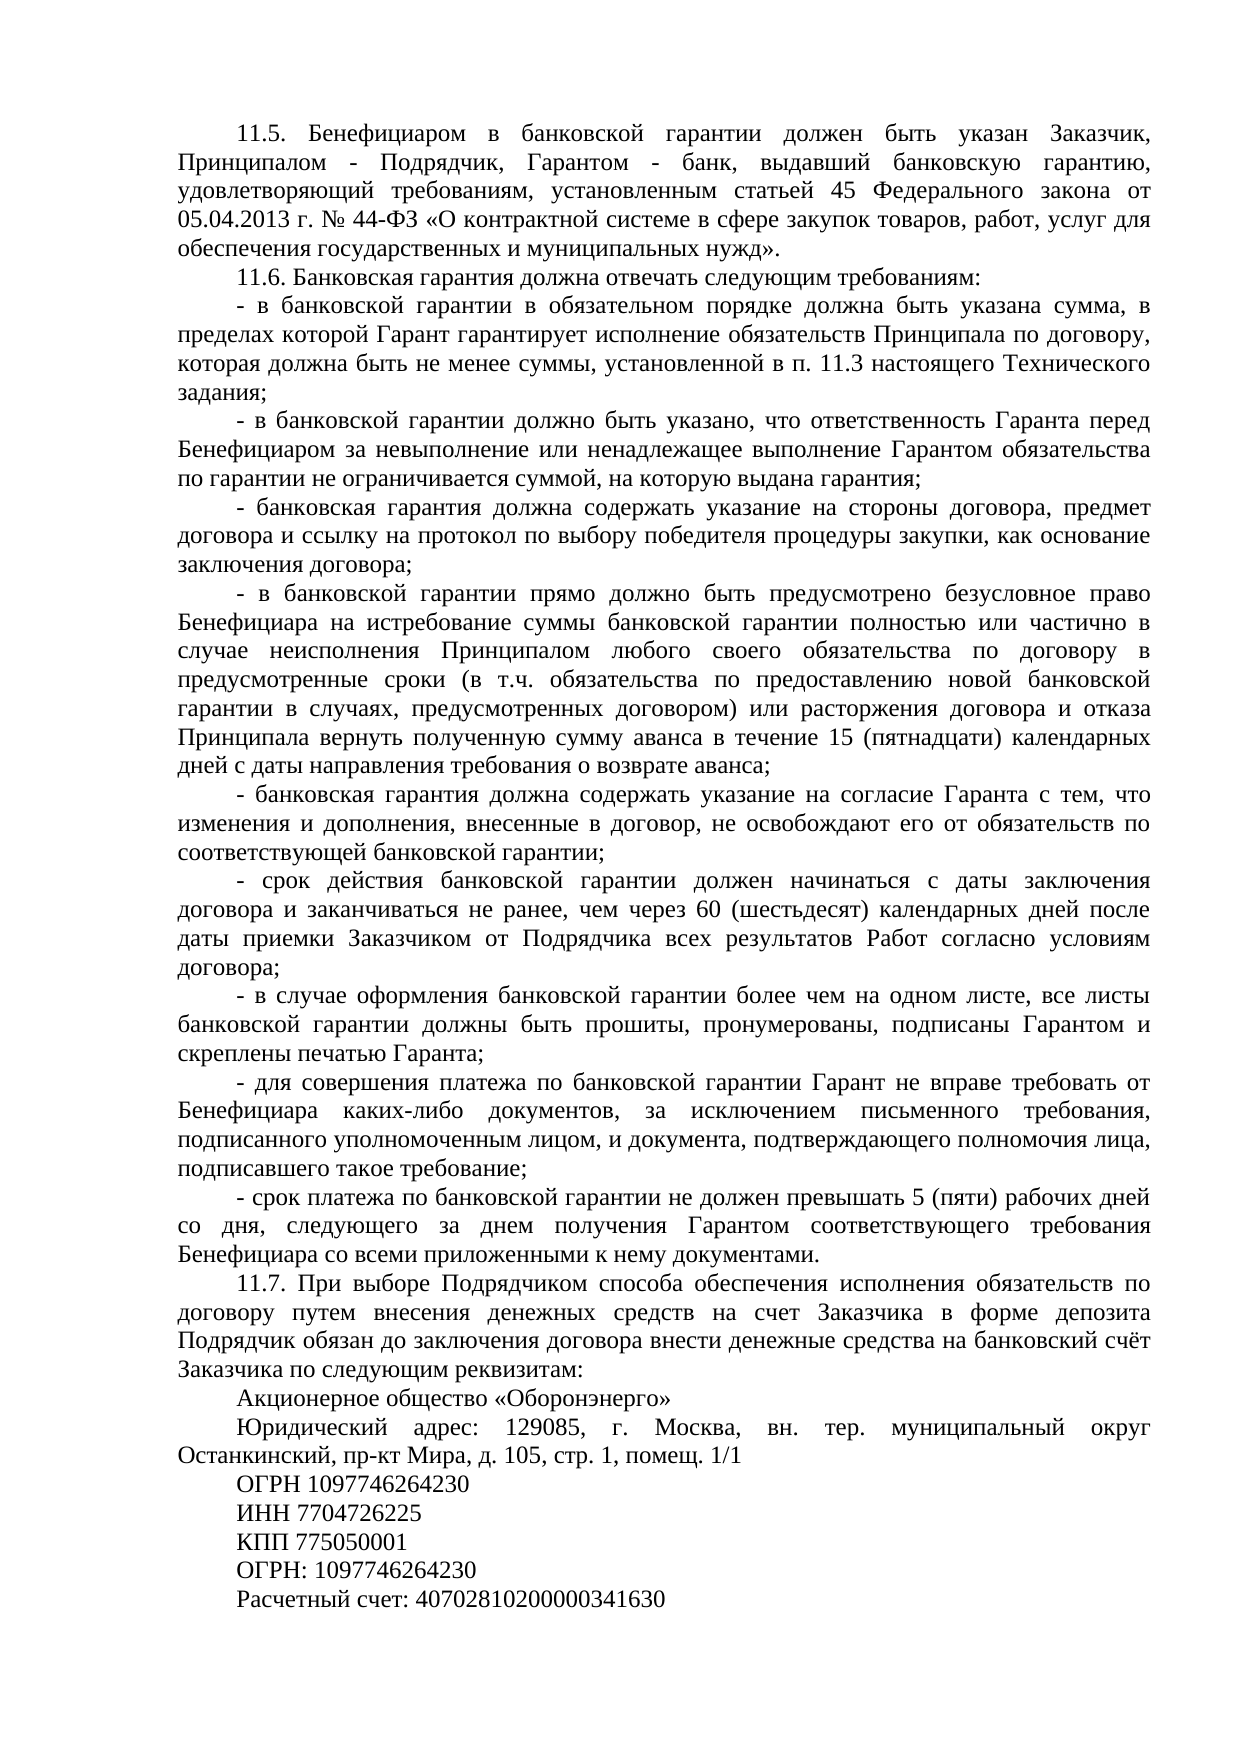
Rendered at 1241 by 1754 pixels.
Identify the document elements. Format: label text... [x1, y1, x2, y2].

text - в банковской гарантии должно быть указано, что ответственность Гаранта перед Бенефициаром за невыполнение или ненадлежащее выполнение Гарантом обязательства по гарантии не ограничивается суммой, на которую выдана гарантия; [177, 406, 1152, 492]
text ОГРН 1097746264230 [177, 1469, 1152, 1498]
text 11.5. Бенефициаром в банковской гарантии должен быть указан Заказчик, Принципалом - Подрядчик, Гарантом - банк, выдавший банковскую гарантию, удовлетворяющий требованиям, установленным статьей 45 Федерального закона от 05.04.2013 г. № 44-ФЗ «О контрактной системе в сфере закупок товаров, работ, услуг для обеспечения государственных и муниципальных нужд». [177, 118, 1152, 262]
text - банковская гарантия должна содержать указание на стороны договора, предмет договора и ссылку на протокол по выбору победителя процедуры закупки, как основание заключения договора; [177, 492, 1152, 578]
text - для совершения платежа по банковской гарантии Гарант не вправе требовать от Бенефициара каких-либо документов, за исключением письменного требования, подписанного уполномоченным лицом, и документа, подтверждающего полномочия лица, подписавшего такое требование; [177, 1067, 1152, 1182]
text Расчетный счет: 40702810200000341630 [177, 1584, 1152, 1613]
text - в банковской гарантии прямо должно быть предусмотрено безусловное право Бенефициара на истребование суммы банковской гарантии полностью или частично в случае неисполнения Принципалом любого своего обязательства по договору в предусмотренные сроки (в т.ч. обязательства по предоставлению новой банковской гарантии в случаях, предусмотренных договором) или расторжения договора и отказа Принципала вернуть полученную сумму аванса в течение 15 (пятнадцати) календарных дней с даты направления требования о возврате аванса; [177, 578, 1152, 779]
text Юридический адрес: 129085, г. Москва, вн. тер. муниципальный округ Останкинский, пр-кт Мира, д. 105, стр. 1, помещ. 1/1 [177, 1412, 1152, 1469]
text - в банковской гарантии в обязательном порядке должна быть указана сумма, в пределах которой Гарант гарантирует исполнение обязательств Принципала по договору, которая должна быть не менее суммы, установленной в п. 11.3 настоящего Технического задания; [177, 291, 1152, 406]
text 11.7. При выборе Подрядчиком способа обеспечения исполнения обязательств по договору путем внесения денежных средств на счет Заказчика в форме депозита Подрядчик обязан до заключения договора внести денежные средства на банковский счёт Заказчика по следующим реквизитам: [177, 1268, 1152, 1383]
text - срок действия банковской гарантии должен начинаться с даты заключения договора и заканчиваться не ранее, чем через 60 (шестьдесят) календарных дней после даты приемки Заказчиком от Подрядчика всех результатов Работ согласно условиям договора; [177, 866, 1152, 981]
text КПП 775050001 [177, 1527, 1152, 1556]
text ИНН 7704726225 [177, 1498, 1152, 1527]
text - срок платежа по банковской гарантии не должен превышать 5 (пяти) рабочих дней со дня, следующего за днем получения Гарантом соответствующего требования Бенефициара со всеми приложенными к нему документами. [177, 1182, 1152, 1268]
text - в случае оформления банковской гарантии более чем на одном листе, все листы банковской гарантии должны быть прошиты, пронумерованы, подписаны Гарантом и скреплены печатью Гаранта; [177, 981, 1152, 1067]
text ОГРН: 1097746264230 [177, 1556, 1152, 1584]
text Акционерное общество «Оборонэнерго» [177, 1383, 1152, 1412]
text - банковская гарантия должна содержать указание на согласие Гаранта с тем, что изменения и дополнения, внесенные в договор, не освобождают его от обязательств по соответствующей банковской гарантии; [177, 779, 1152, 866]
text 11.6. Банковская гарантия должна отвечать следующим требованиям: [177, 262, 1152, 291]
